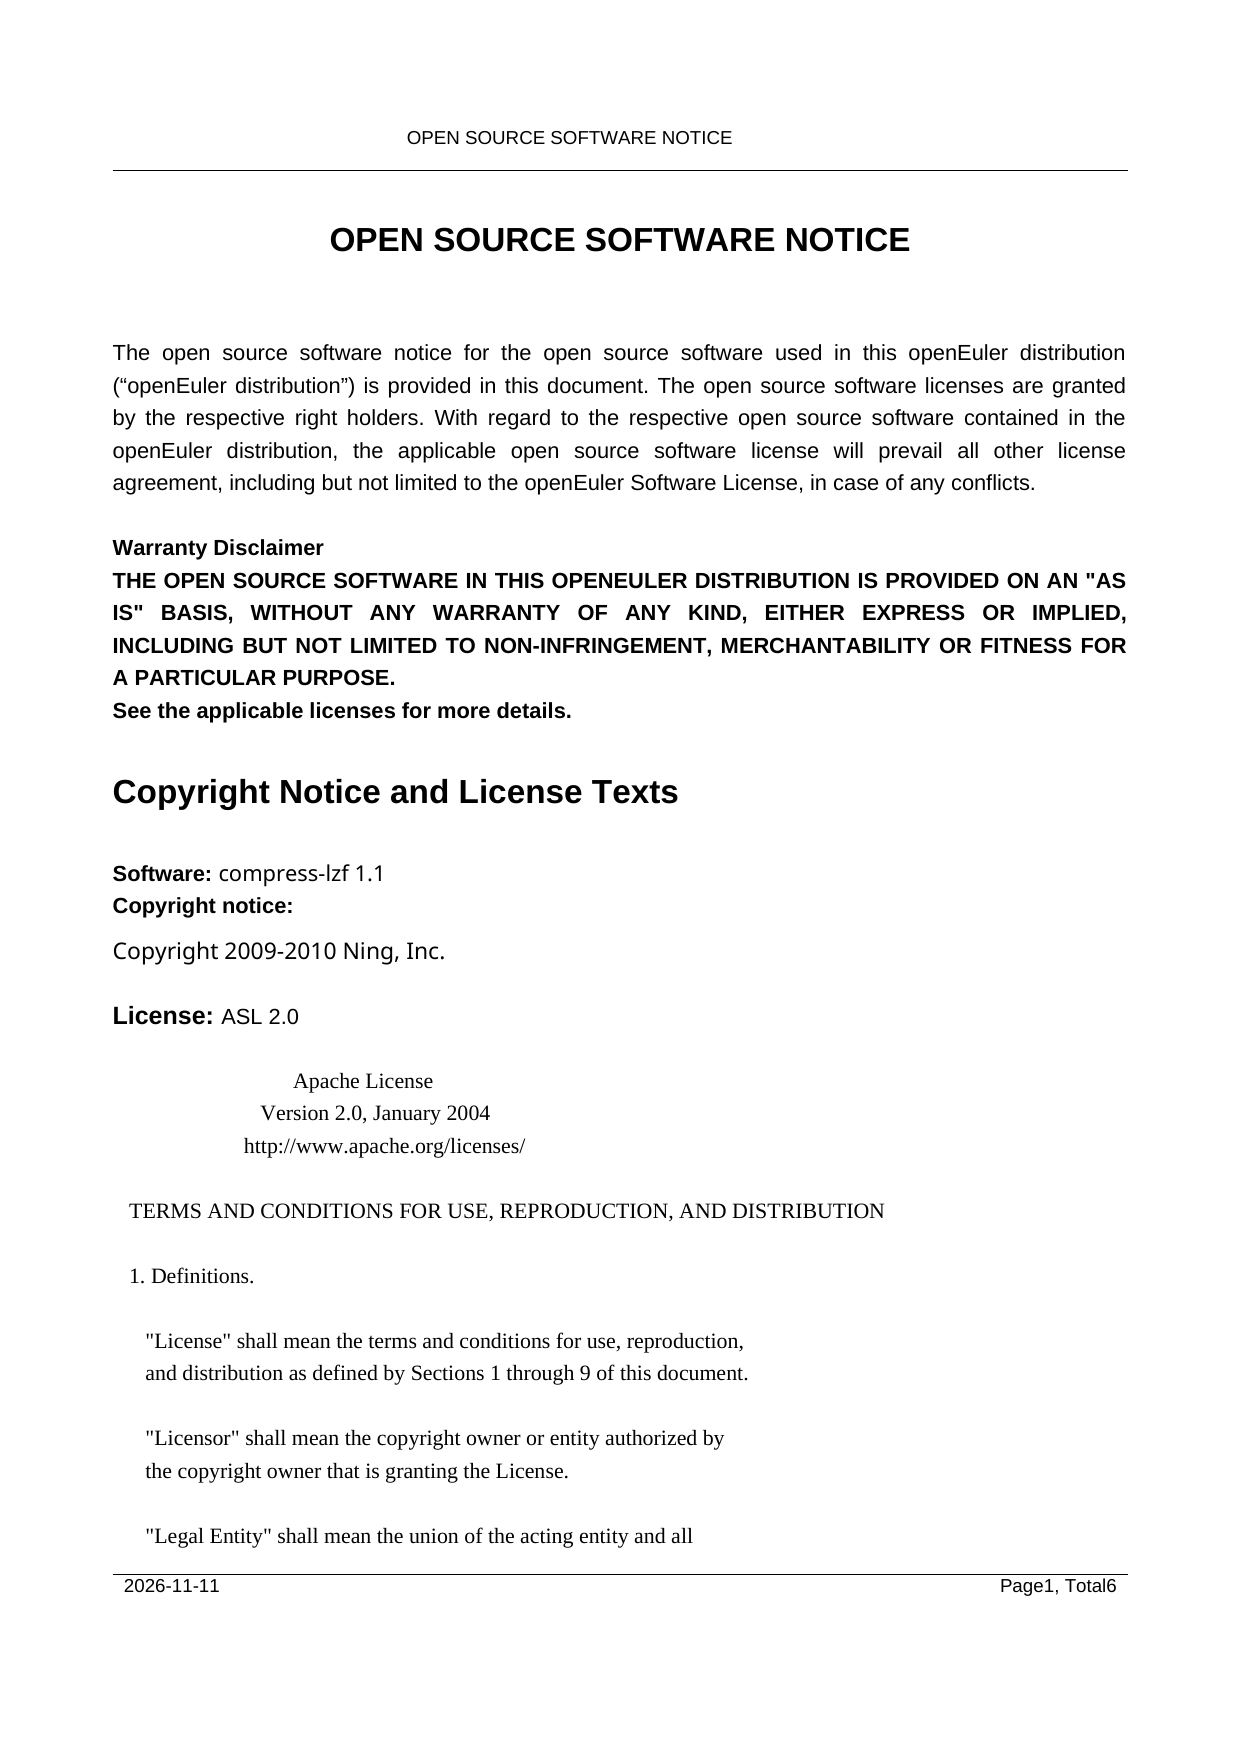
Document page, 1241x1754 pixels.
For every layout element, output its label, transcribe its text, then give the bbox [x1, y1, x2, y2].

text OPEN SOURCE SOFTWARE NOTICE [112, 206, 1128, 271]
text License: ASL 2.0 [112, 999, 1128, 1031]
text Copyright Notice and License Texts [112, 759, 1128, 824]
text The open source software notice for the open source software used in this openEuler distribution (“openEuler distribution”) is provided in this document. The open source software licenses are granted by the respective right holders. With regard to the respective open source software contained in the openEuler distribution, the applicable open source software license will prevail all other license agreement, including but not limited to the openEuler Software License, in case of any conflicts. [112, 336, 1128, 499]
text Copyright notice: [112, 889, 1128, 921]
text Copyright 2009-2010 Ning, Inc. [112, 934, 1128, 999]
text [112, 1031, 1128, 1551]
text Warranty Disclaimer [112, 531, 1128, 564]
text THE OPEN SOURCE SOFTWARE IN THIS OPENEULER DISTRIBUTION IS PROVIDED ON AN "AS IS" BASIS, WITHOUT ANY WARRANTY OF ANY KIND, EITHER EXPRESS OR IMPLIED, INCLUDING BUT NOT LIMITED TO NON-INFRINGEMENT, MERCHANTABILITY OR FITNESS FOR A PARTICULAR PURPOSE. See the applicable licenses for more details. [112, 564, 1128, 726]
title Software: compress-lzf 1.1 [112, 856, 1128, 889]
